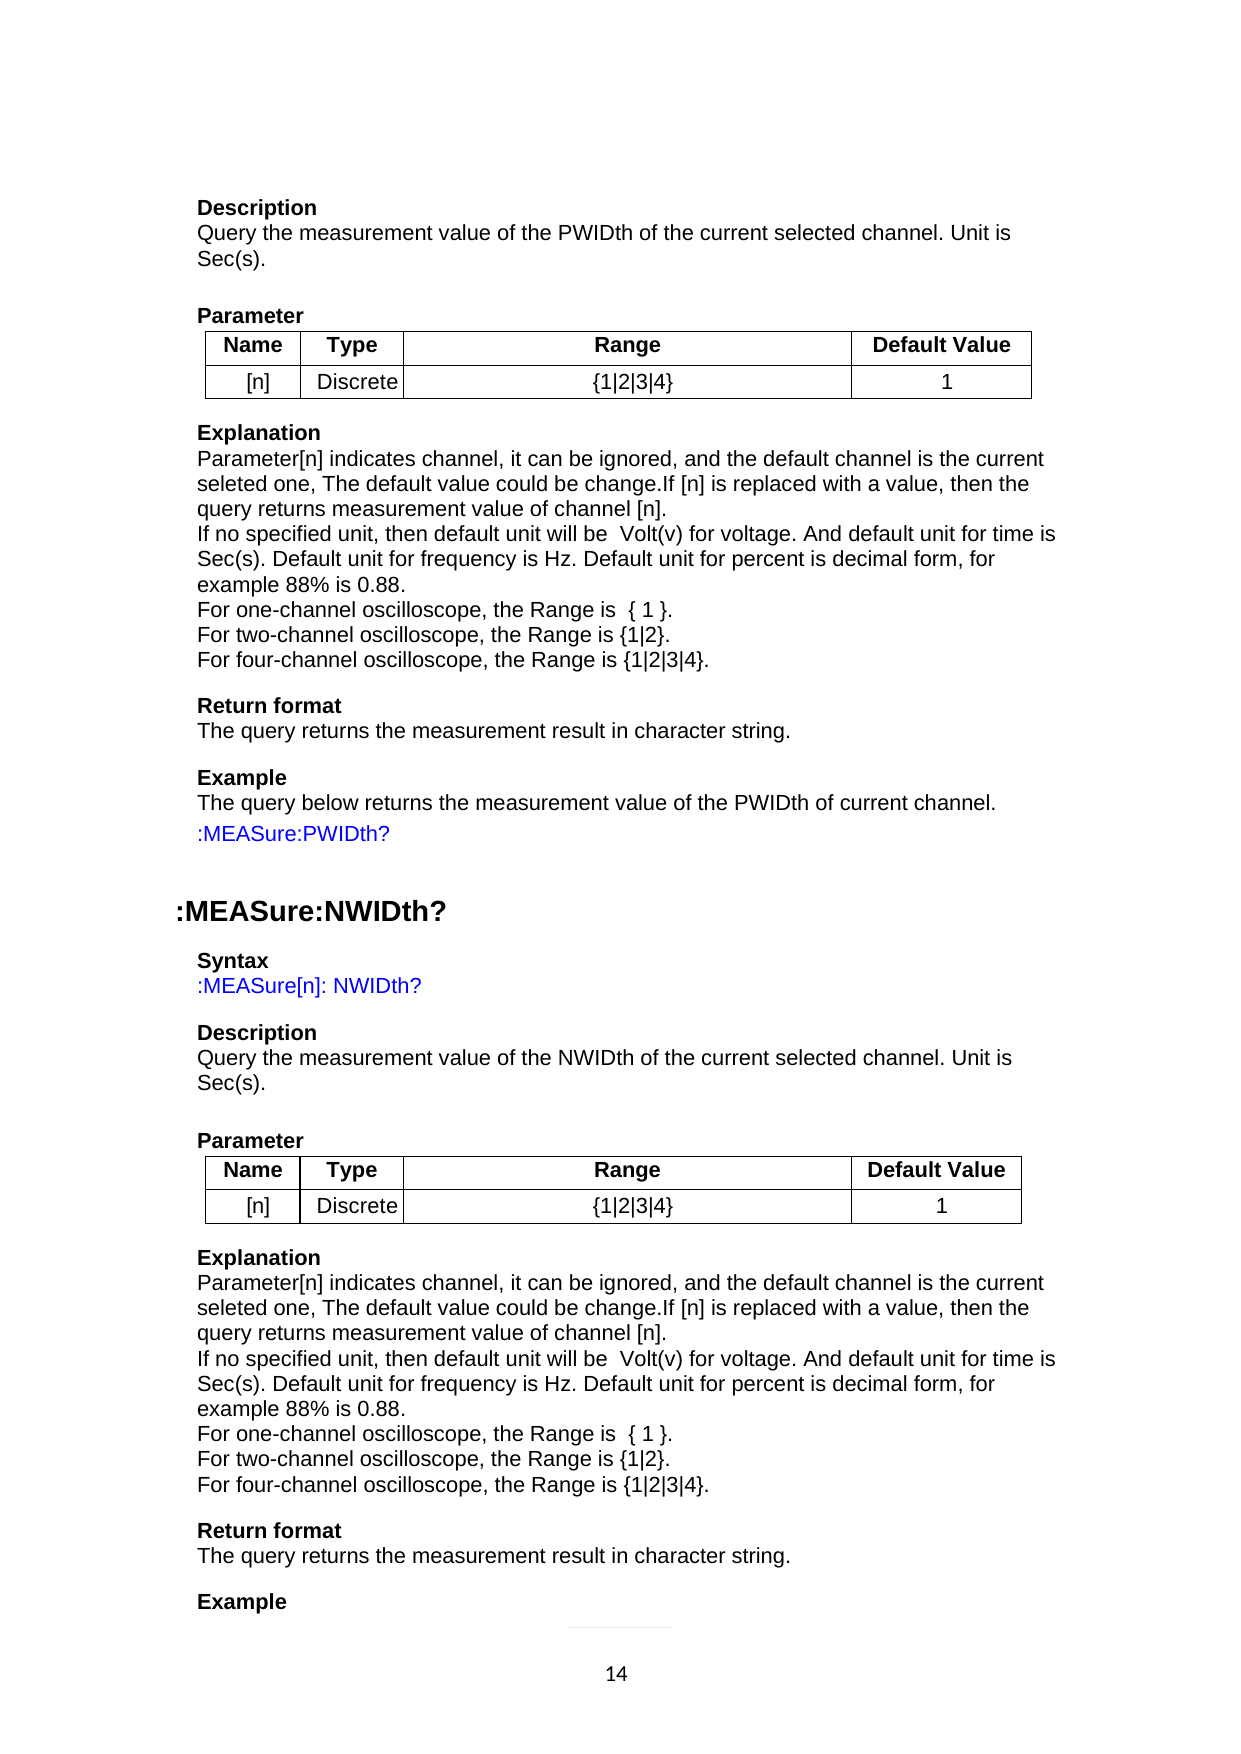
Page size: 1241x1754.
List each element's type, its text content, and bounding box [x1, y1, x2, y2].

text Example [175, 1589, 1065, 1614]
text Query the measurement value of the PWIDth of the current selected channel. Unit is Sec(s). [197, 220, 1065, 271]
table_header Type [301, 332, 403, 365]
table_cell {1|2|3|4} [404, 366, 851, 398]
text Parameter [175, 1127, 1065, 1153]
table_cell [n] [206, 1190, 299, 1223]
text :MEASure[n]: NWIDth? [197, 973, 1065, 998]
subtitle :MEASure:NWIDth? [175, 894, 1065, 927]
table_header Range [404, 1157, 851, 1189]
text Syntax [175, 948, 1065, 973]
text The query below returns the measurement value of the PWIDth of current channel. [197, 789, 1065, 815]
text For four-channel oscilloscope, the Range is {1|2|3|4}. [197, 1471, 1065, 1497]
text For two-channel oscilloscope, the Range is {1|2}. [197, 622, 1065, 647]
text Explanation [175, 1244, 1065, 1270]
table_header Name [206, 332, 300, 365]
text The query returns the measurement result in character string. [197, 718, 1065, 743]
table_cell 1 [852, 1190, 1021, 1223]
text Query the measurement value of the NWIDth of the current selected channel. Unit is Sec(s). [197, 1044, 1065, 1095]
text Parameter[n] indicates channel, it can be ignored, and the default channel is the current seleted one, The default value could be change.If [n] is replaced with a value, then the query returns measurement value of channel [n]. [197, 1270, 1065, 1345]
text For one-channel oscilloscope, the Range is { 1 }. [197, 1421, 1065, 1446]
text For two-channel oscilloscope, the Range is {1|2}. [197, 1446, 1065, 1471]
table_cell Discrete [301, 1190, 403, 1223]
text Description [175, 1019, 1065, 1044]
text For four-channel oscilloscope, the Range is {1|2|3|4}. [197, 647, 1065, 672]
table_cell 1 [852, 366, 1031, 398]
text Return format [175, 693, 1065, 718]
text Parameter [175, 303, 1065, 328]
text The query returns the measurement result in character string. [197, 1543, 1065, 1568]
table_header Name [206, 1157, 299, 1189]
text Example [175, 764, 1065, 789]
text :MEASure:PWIDth? [175, 821, 1065, 846]
table_cell [n] [206, 366, 300, 398]
text Return format [175, 1517, 1065, 1543]
table_header Type [301, 1157, 403, 1189]
table_header Range [404, 332, 851, 365]
text Description [175, 195, 1065, 220]
text For one-channel oscilloscope, the Range is { 1 }. [197, 597, 1065, 622]
table_cell {1|2|3|4} [404, 1190, 851, 1223]
text Explanation [175, 420, 1065, 445]
table_header Default Value [852, 332, 1031, 365]
table_cell Discrete [301, 366, 403, 398]
table_header Default Value [852, 1157, 1021, 1189]
text Parameter[n] indicates channel, it can be ignored, and the default channel is the current seleted one, The default value could be change.If [n] is replaced with a value, then the query returns measurement value of channel [n]. [197, 445, 1065, 521]
